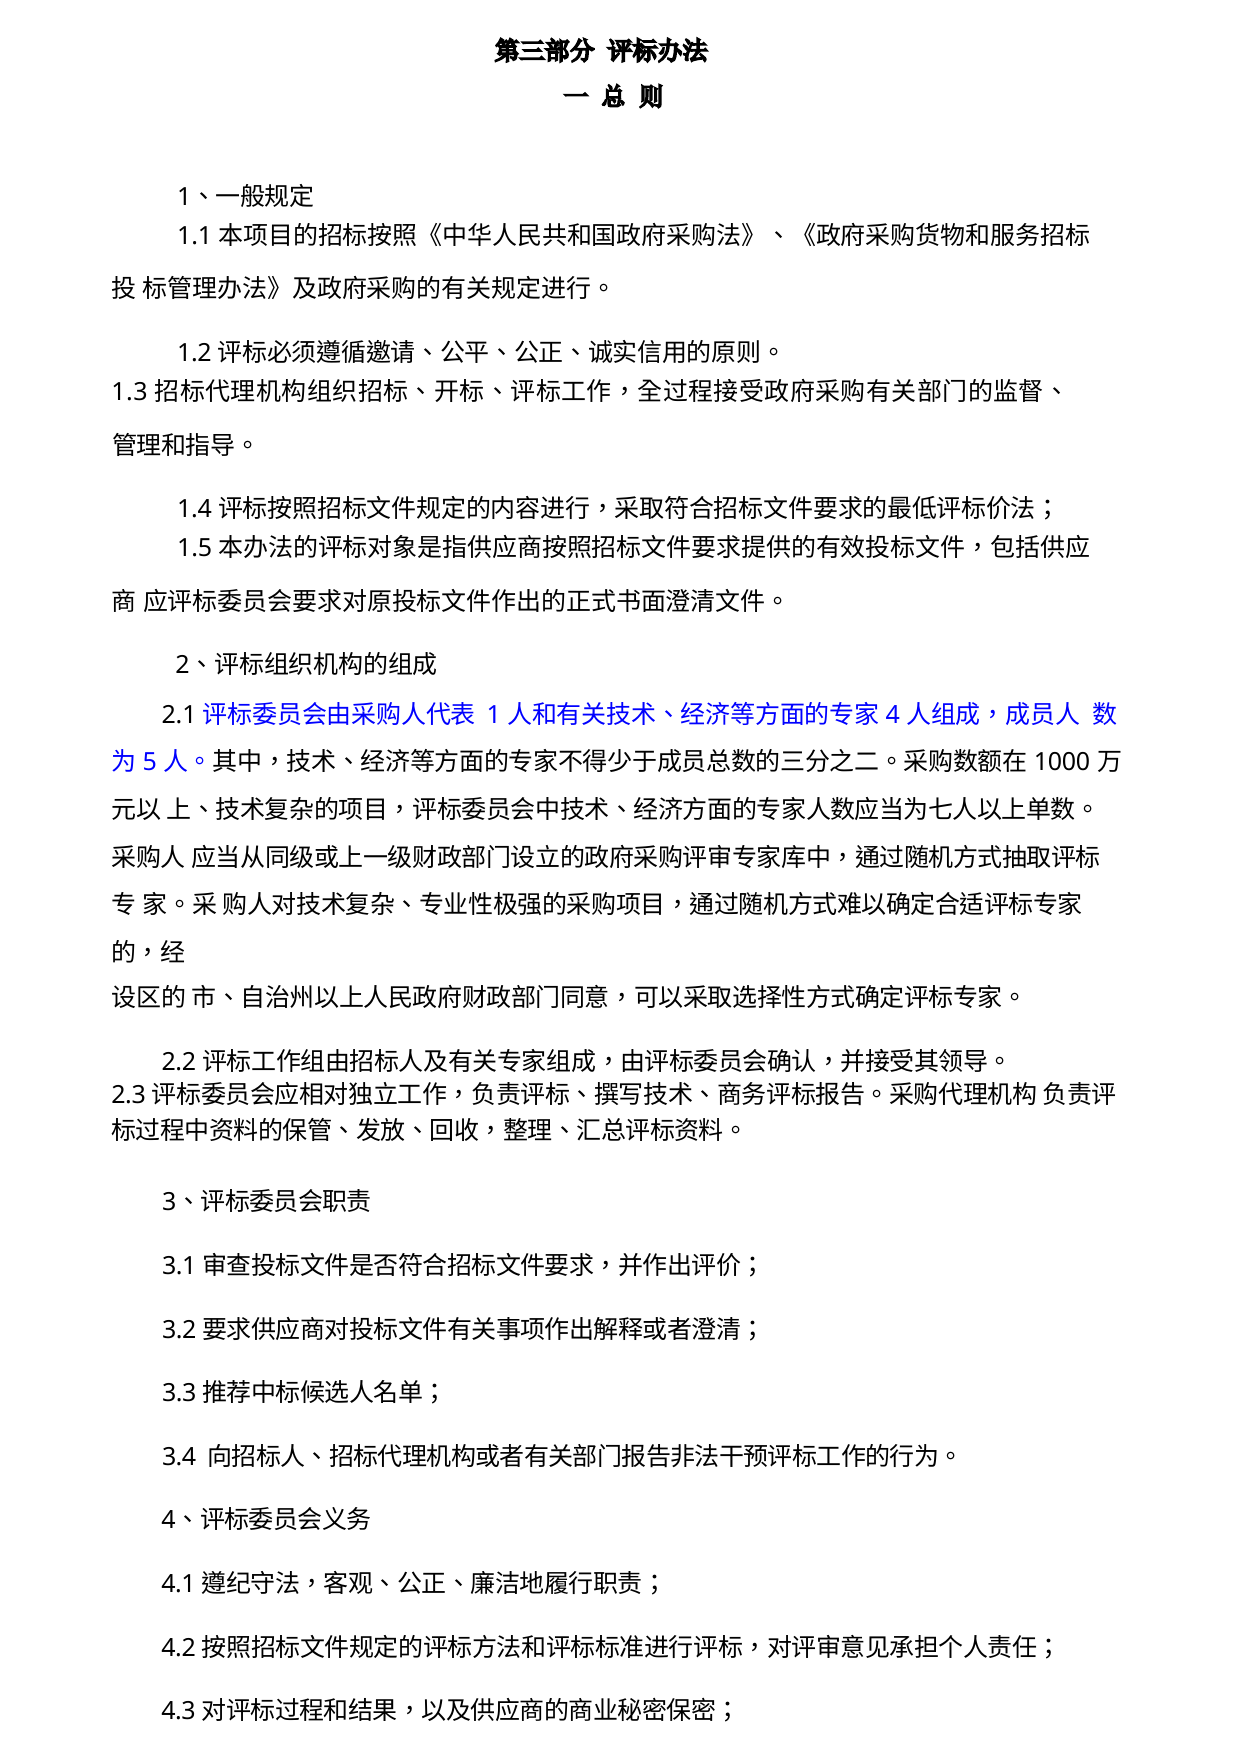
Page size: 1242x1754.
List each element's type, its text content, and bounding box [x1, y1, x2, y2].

text 1.2 评标必须遵循邀请、公平、公正、诚实信用的原则。 [177, 337, 1138, 368]
text 3、评标委员会职责 [162, 1186, 1138, 1217]
text 3.1 审查投标文件是否符合招标文件要求，并作出评价； [162, 1250, 1138, 1281]
text 3.2 要求供应商对投标文件有关事项作出解释或者澄清； [162, 1313, 1138, 1344]
text 2、评标组织机构的组成 [175, 649, 1138, 680]
text 管理和指导。 [112, 429, 1138, 460]
text 4、评标委员会义务 [161, 1504, 1138, 1535]
text 3.4 向招标人、招标代理机构或者有关部门报告非法干预评标工作的行为。 [162, 1441, 1138, 1471]
text 1.5 本办法的评标对象是指供应商按照招标文件要求提供的有效投标文件，包括供应 [177, 540, 1138, 586]
text 4.2 按照招标文件规定的评标方法和评标标准进行评标，对评审意见承担个人责任； [161, 1631, 1138, 1662]
text 1.1 本项目的招标按照《中华人民共和国政府采购法》、《政府采购货物和服务招标 [177, 228, 1138, 273]
text 2.1 评标委员会由采购人代表 1 人和有关技术、经济等方面的专家 4 人组成，成员人 数为 5 人。其中，技术、经济等方面的专家不得少于成员总数的三分之二。采购数额在 1000 万元以 上、技术复杂的项目，评标委员会中技术、经济方面的专家人数应当为七人以上单数。 采购人 应当从同级或上一级财政部门设立的政府采购评审专家库中，通过随机方式抽取评标专 家。采 购人对技术复杂、专业性极强的采购项目，通过随机方式难以确定合适评标专家的，经 [111, 696, 1124, 968]
text 3.3 推荐中标候选人名单； [162, 1377, 1138, 1408]
text 设区的 市、自治州以上人民政府财政部门同意，可以采取选择性方式确定评标专家。 [112, 982, 1138, 1013]
text 2.3 评标委员会应相对独立工作，负责评标、撰写技术、商务评标报告。采购代理机构 负责评标过程中资料的保管、发放、回收，整理、汇总评标资料。 [111, 1077, 1138, 1185]
text 4.1 遵纪守法，客观、公正、廉洁地履行职责； [161, 1568, 1138, 1599]
text 4.3 对评标过程和结果，以及供应商的商业秘密保密； [161, 1695, 1138, 1726]
text 投 标管理办法》及政府采购的有关规定进行。 [111, 273, 1138, 304]
text 1.3 招标代理机构组织招标、开标、评标工作，全过程接受政府采购有关部门的监督、 [111, 384, 1138, 429]
text 1.4 评标按照招标文件规定的内容进行，采取符合招标文件要求的最低评标价法； [177, 493, 1138, 524]
text 2.2 评标工作组由招标人及有关专家组成，由评标委员会确认，并接受其领导。 [161, 1046, 1138, 1077]
text 商 应评标委员会要求对原投标文件作出的正式书面澄清文件。 [112, 586, 1138, 617]
text 1、一般规定 [177, 181, 1138, 212]
